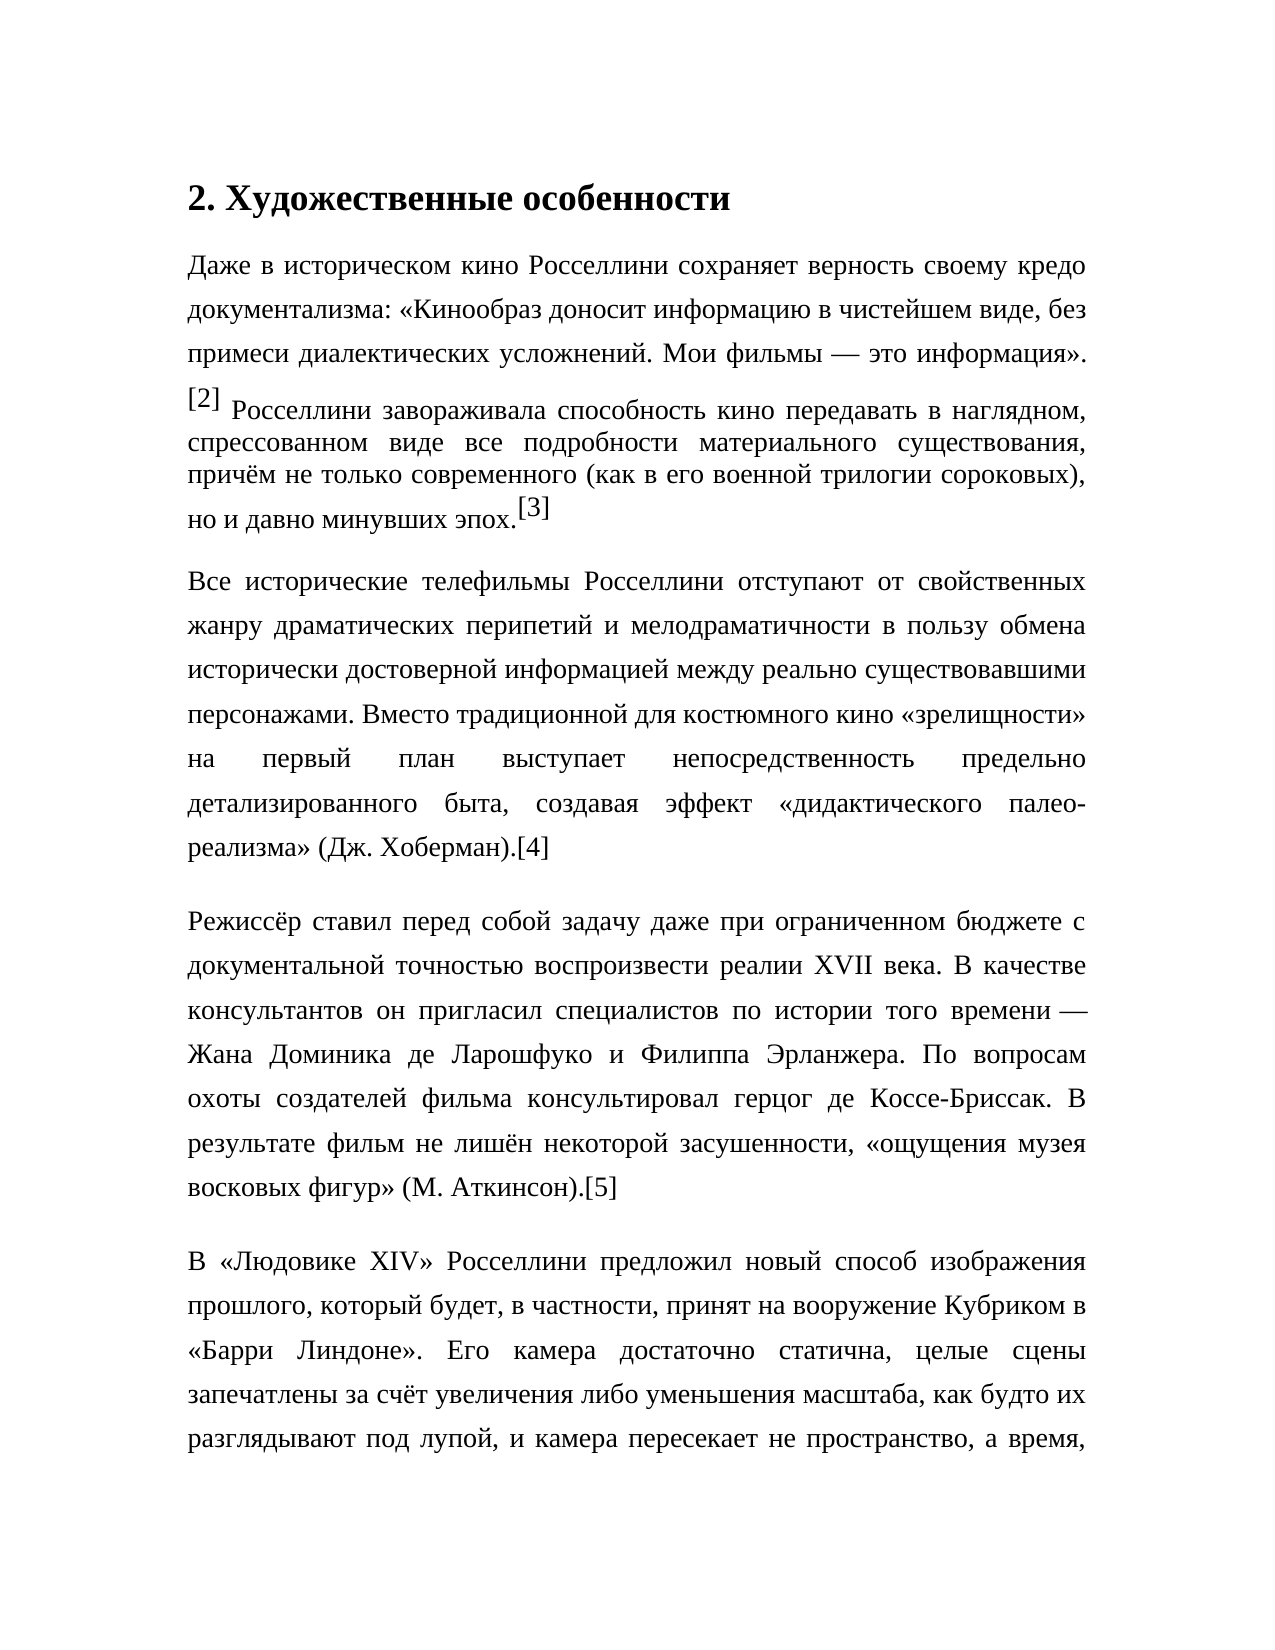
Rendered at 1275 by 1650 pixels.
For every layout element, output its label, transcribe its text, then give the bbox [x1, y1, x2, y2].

list 2. Художественные особенности [187, 175, 1087, 218]
text Режиссёр ставил перед собой задачу даже при ограниченном бюджете с документальной точностью воспроизвести реалии XVII века. В качестве консультантов он пригласил специалистов по истории того времени — Жана Доминика де Ларошфуко и Филиппа Эрланжера. По вопросам охоты создателей фильма консультировал герцог де Коссе-Бриссак. В результате фильм не лишён некоторой засушенности, «ощущения музея восковых фигур» (М. Аткинсон).[5] [187, 904, 1087, 1214]
text Даже в историческом кино Росселлини сохраняет верность своему кредо документализма: «Кинообраз доносит информацию в чистейшем виде, без примеси диалектических усложнений. Мои фильмы — это информация».[2] Росселлини завораживала способность кино передавать в наглядном, спрессованном виде все подробности материального существования, причём не только современного (как в его военной трилогии сороковых), но и давно минувших эпох.[3] [187, 248, 1087, 534]
text Все исторические телефильмы Росселлини отступают от свойственных жанру драматических перипетий и мелодраматичности в пользу обмена исторически достоверной информацией между реально существовавшими персонажами. Вместо традиционной для костюмного кино «зрелищности» на первый план выступает непосредственность предельно детализированного быта, создавая эффект «дидактического палео-реализма» (Дж. Хоберман).[4] [187, 564, 1087, 874]
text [187, 1244, 1087, 1466]
